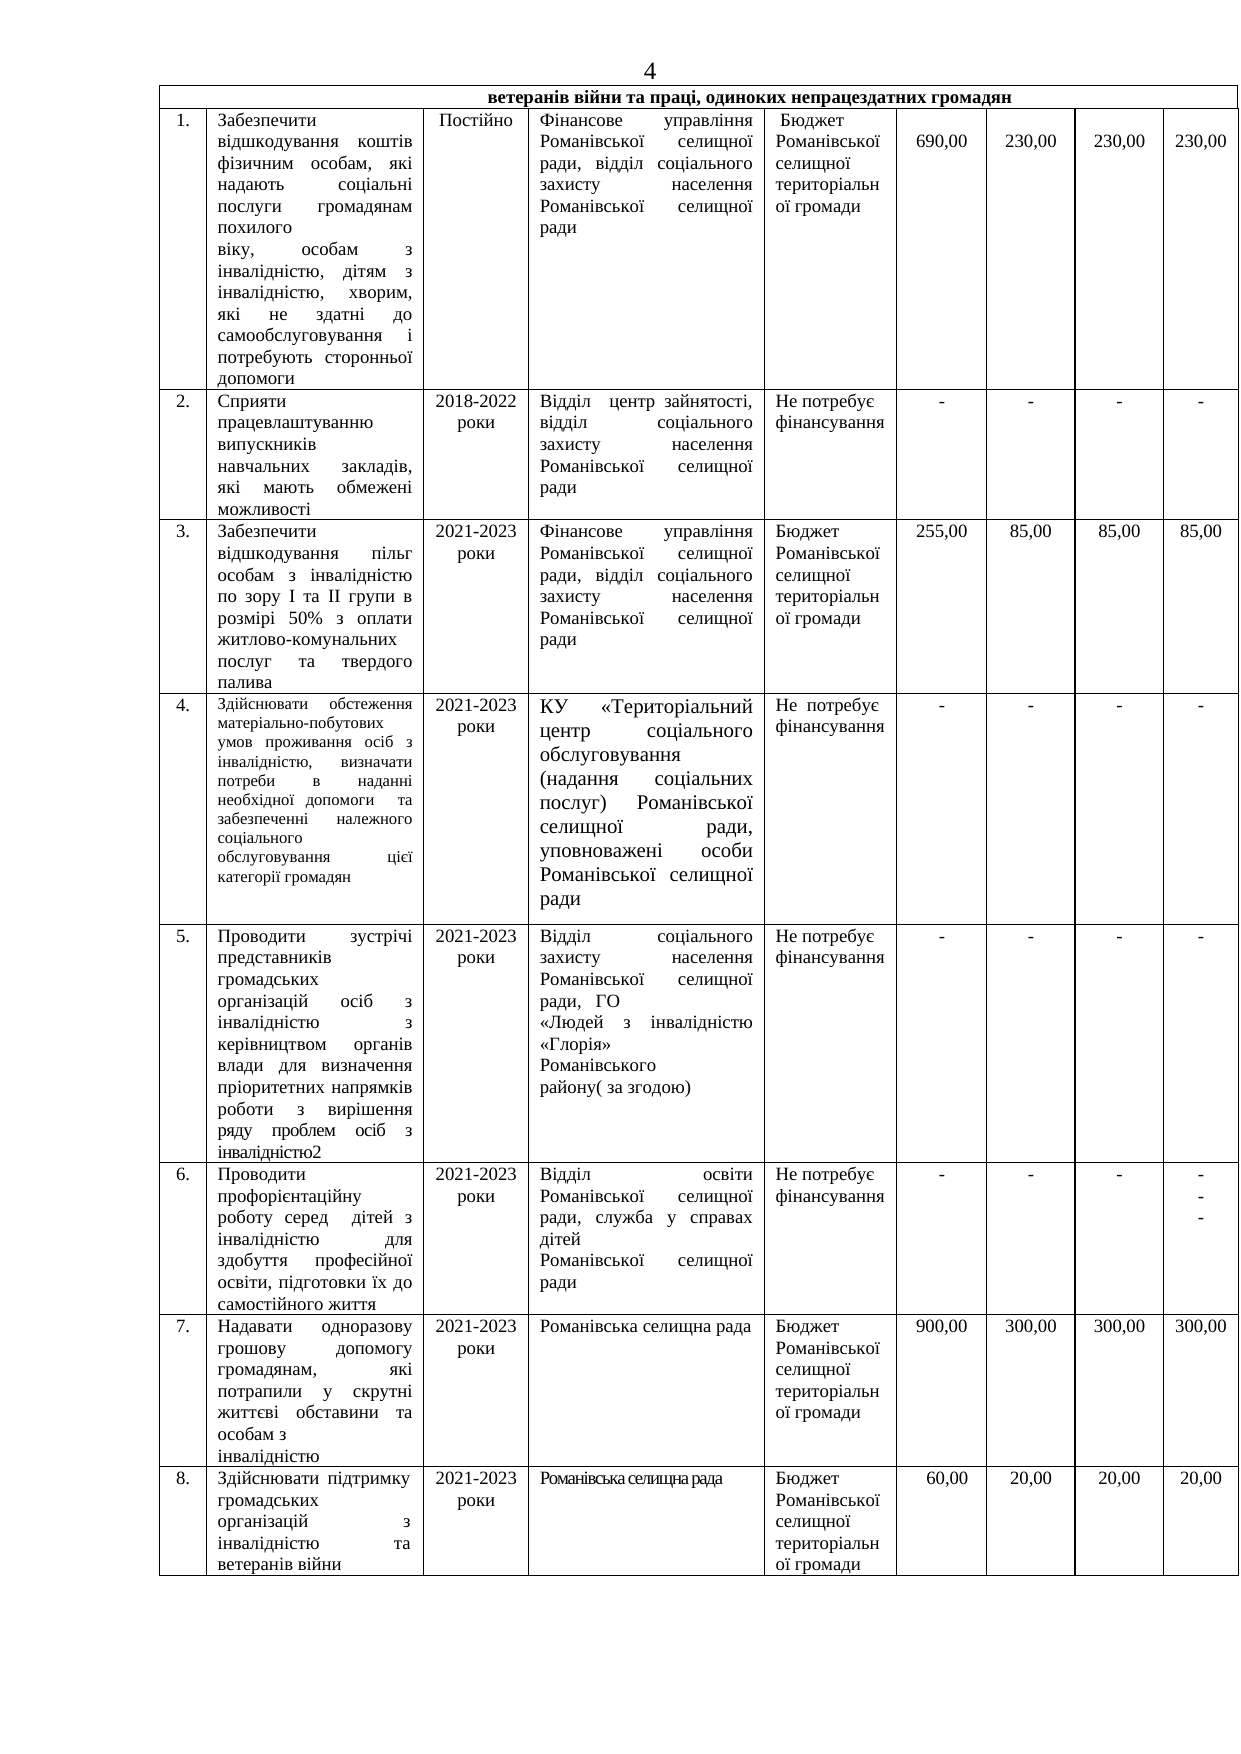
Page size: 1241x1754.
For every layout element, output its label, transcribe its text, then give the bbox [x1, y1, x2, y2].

table_cell Не потребує фінансування [765, 694, 896, 924]
table_cell Здійснювати обстеження матеріально-побутових умов проживання осіб з інвалідністю, визначати потреби в наданні необхідної допомоги та забезпеченні належного соціального обслуговування цієї категорії громадян [207, 694, 423, 924]
table_cell 300,00 [1076, 1315, 1163, 1466]
table_cell Фінансове управління Романівської селищної ради, відділ соціального захиcту населення Романівської селищної ради [529, 109, 764, 259]
table_cell 5. [160, 925, 206, 1162]
table_cell - [1164, 925, 1238, 1162]
table_cell Романівська селищна рада [529, 1467, 764, 1575]
table_cell 4. [160, 694, 206, 924]
table_cell Не потребує фінансування [765, 925, 896, 1162]
table_cell 2021-2023 роки [424, 1467, 528, 1575]
table_cell 3. [160, 520, 206, 693]
table_cell 230,00 [1076, 109, 1163, 389]
table_cell - [897, 925, 986, 1162]
table_cell Відділ освіти Романівської селищної ради, служба у справах дітей Романівської селищної ради [529, 1163, 764, 1314]
table_cell - [897, 694, 986, 924]
table_cell - - - [1164, 1163, 1238, 1314]
table_cell Відділ соціального захисту населення Романівської селищної ради, ГО «Людей з інвалідністю «Глорія» Романівського району( за згодою) [529, 925, 764, 1162]
table_cell 255,00 [897, 520, 986, 693]
table_cell [529, 260, 764, 389]
table_cell - [1076, 925, 1163, 1162]
table_cell Романівська селищна рада [529, 1315, 764, 1466]
table_cell - [1164, 390, 1238, 519]
table_cell Проводити зустрічі представників громадських організацій осіб з інвалідністю з керівництвом органів влади для визначення пріоритетних напрямків роботи з вирішення ряду проблем осіб з інвалідністю2 [207, 925, 423, 1162]
table_cell - [1076, 694, 1163, 924]
table_cell 85,00 [1164, 520, 1238, 693]
table_cell Надавати одноразову грошову допомогу громадянам, які потрапили у скрутні життєві обставини та особам з інвалідністю [207, 1315, 423, 1466]
table_cell Забезпечити відшкодування коштів фізичним особам, які надають соціальні послуги громадянам похилого віку, особам з інвалідністю, дітям з інвалідністю, хворим, які не здатні до самообслуговування і потребують сторонньої допомоги [207, 109, 423, 389]
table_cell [765, 109, 896, 389]
table_cell - [987, 925, 1074, 1162]
table_cell Не потребує фінансування [765, 390, 896, 519]
table_cell 8. [160, 1467, 206, 1575]
table_cell - [1076, 390, 1163, 519]
table_cell 2018-2022 роки [424, 390, 528, 519]
table_cell Сприяти працевлаштуванню випускників навчальних закладів, які мають обмежені можливості [207, 390, 423, 519]
table_cell Не потребує фінансування [765, 1163, 896, 1314]
table_cell 300,00 [1164, 1315, 1238, 1466]
table_cell Фінансове управління Романівської селищної ради, відділ соціального захисту населення Романівської селищної ради [529, 520, 764, 693]
table_cell Забезпечити відшкодування пільг особам з інвалідністю по зору І та ІІ групи в розмірі 50% з оплати житлово-комунальних послуг та твердого палива [207, 520, 423, 693]
table_cell Бюджет Романівської селищної територіальної громади [765, 520, 896, 693]
table_cell - [1076, 1163, 1163, 1314]
table_cell 2021-2023 роки [424, 520, 528, 693]
table_cell 1. [160, 109, 206, 389]
table_cell Здійснювати підтримку громадських організацій з інвалідністю та ветеранів війни [207, 1467, 423, 1575]
table_cell 7. [160, 1315, 206, 1466]
table_cell Бюджет Романівської селищної територіальної громади [765, 1315, 896, 1466]
table_cell - [987, 1163, 1074, 1314]
table_cell Проводити профорієнтаційну роботу серед дітей з інвалідністю для здобуття професійної освіти, підготовки їх до самостійного життя [207, 1163, 423, 1314]
table_cell КУ «Територіальний центр соціального обслуговування (надання соціальних послуг) Романівської селищної ради, уповноважені особи Романівської селищної ради [529, 694, 764, 924]
table_cell 2021-2023 роки [424, 1315, 528, 1466]
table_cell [765, 1467, 896, 1575]
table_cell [160, 86, 1237, 107]
table_cell 2021-2023 роки [424, 925, 528, 1162]
table_cell 20,00 [1164, 1467, 1238, 1575]
table_cell 60,00 [897, 1467, 986, 1575]
table_cell - [987, 694, 1074, 924]
table_cell 20,00 [987, 1467, 1074, 1575]
table_cell 300,00 [987, 1315, 1074, 1466]
table_cell 6. [160, 1163, 206, 1314]
table_cell Відділ центр зайнятості, відділ соціального захисту населення Романівської селищної ради [529, 390, 764, 519]
table_cell 2. [160, 390, 206, 519]
table_cell - [897, 390, 986, 519]
table_cell 85,00 [987, 520, 1074, 693]
table_cell [424, 260, 528, 389]
table_cell - [1164, 694, 1238, 924]
table_cell 230,00 [1164, 109, 1238, 389]
table_cell 2021-2023 роки [424, 1163, 528, 1314]
table_cell - [897, 1163, 986, 1314]
table_cell 20,00 [1076, 1467, 1163, 1575]
table_cell 900,00 [897, 1315, 986, 1466]
table_cell 2021-2023 роки [424, 694, 528, 924]
table_cell Постійно [424, 109, 528, 259]
table_cell 690,00 [897, 109, 986, 389]
table_cell 230,00 [987, 109, 1074, 389]
table_cell - [987, 390, 1074, 519]
table_cell 85,00 [1076, 520, 1163, 693]
